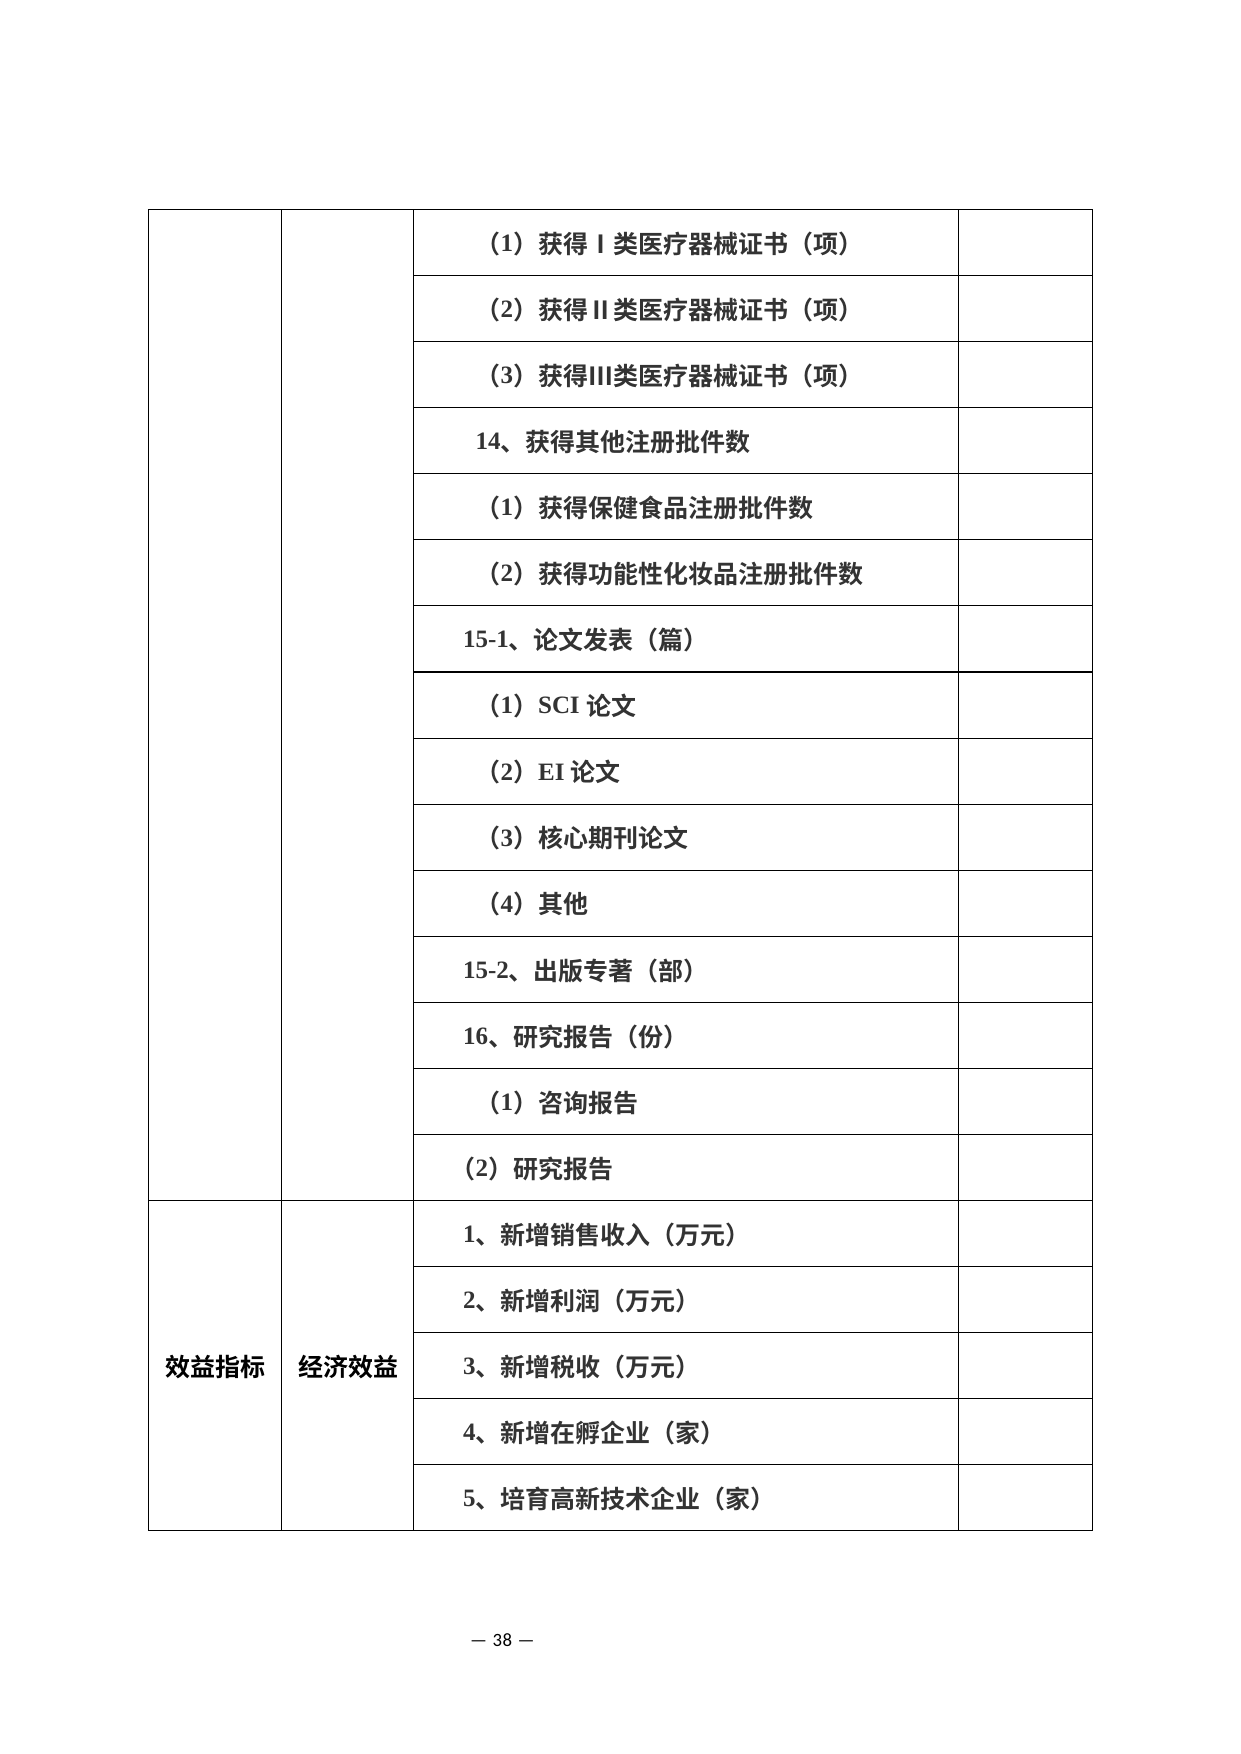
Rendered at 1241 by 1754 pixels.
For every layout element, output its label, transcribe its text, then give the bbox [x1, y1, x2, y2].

table_cell （3）核心期刊论文 [414, 805, 958, 869]
table_cell 15-2、出版专著（部） [414, 937, 958, 1002]
table_cell （2）EI 论文 [414, 739, 958, 803]
table_cell [959, 1267, 1092, 1332]
table_cell [959, 1465, 1092, 1530]
table_cell [959, 540, 1092, 605]
table_cell （2）获得Ⅱ类医疗器械证书（项） [414, 276, 958, 341]
table_cell 5、培育高新技术企业（家） [414, 1465, 958, 1530]
table_cell 15-1、论文发表（篇） [414, 606, 958, 671]
table_cell （1）咨询报告 [414, 1069, 958, 1134]
table_cell （1）SCI 论文 [414, 673, 958, 737]
table_cell [959, 1201, 1092, 1266]
table_cell （2）研究报告 [414, 1135, 958, 1200]
table_cell 4、新增在孵企业（家） [414, 1399, 958, 1464]
table_cell [959, 805, 1092, 869]
table_cell [959, 937, 1092, 1002]
table_cell [959, 342, 1092, 407]
table_cell （3）获得Ⅲ类医疗器械证书（项） [414, 342, 958, 407]
table_cell 1、新增销售收入（万元） [414, 1201, 958, 1266]
table_cell 14、获得其他注册批件数 [414, 408, 958, 473]
table_cell （1）获得Ⅰ类医疗器械证书（项） [414, 210, 958, 275]
table_cell [959, 1399, 1092, 1464]
table_cell [959, 276, 1092, 341]
table_cell [959, 1333, 1092, 1398]
table_cell [959, 474, 1092, 539]
table_cell [959, 1135, 1092, 1200]
table_cell （2）获得功能性化妆品注册批件数 [414, 540, 958, 605]
table_cell 3、新增税收（万元） [414, 1333, 958, 1398]
table_cell [959, 606, 1092, 671]
table_cell （4）其他 [414, 871, 958, 936]
table_cell [959, 1003, 1092, 1068]
table_cell [959, 871, 1092, 936]
table_cell [959, 1069, 1092, 1134]
table_cell 2、新增利润（万元） [414, 1267, 958, 1332]
table_cell 效益指标 [149, 1201, 281, 1530]
table_cell [959, 408, 1092, 473]
table_cell 经济效益 [282, 1201, 413, 1530]
table_cell [959, 673, 1092, 737]
table_cell [959, 739, 1092, 803]
table_cell 16、研究报告（份） [414, 1003, 958, 1068]
table_cell （1）获得保健食品注册批件数 [414, 474, 958, 539]
table_cell [959, 210, 1092, 275]
